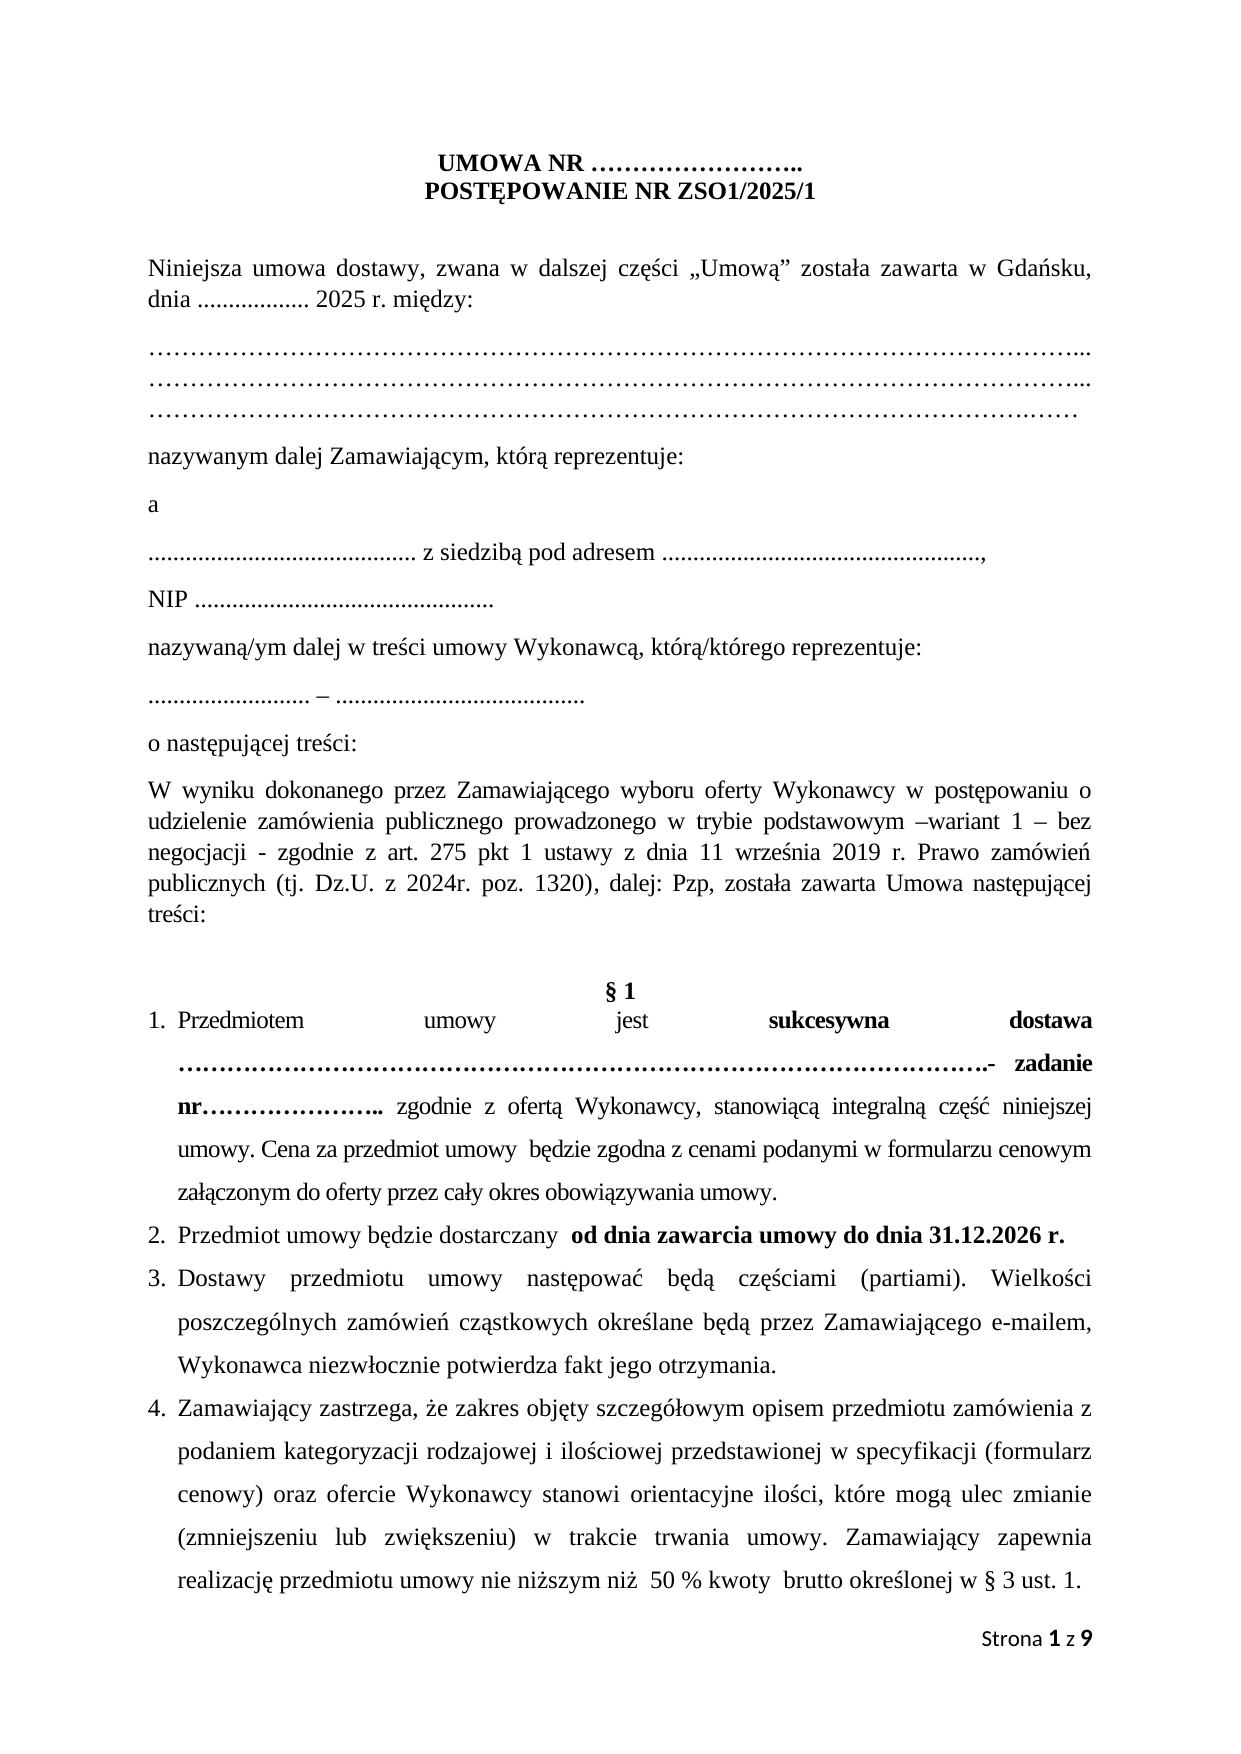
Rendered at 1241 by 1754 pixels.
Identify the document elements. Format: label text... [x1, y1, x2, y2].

text .......................... – ........................................ [148, 680, 1093, 709]
text Niniejsza umowa dostawy, zwana w dalszej części „Umową” została zawarta w Gdańsku, dnia .................. 2025 r. między: [148, 253, 1093, 313]
list Przedmiotem umowy jest sukcesywna dostawa ……………………………………………………………………………………….- zadanie nr………………….. zgodnie z ofertą Wykonawcy, stanowiącą integralną część niniejszej umowy. Cena za przedmiot umowy będzie zgodna z cenami podanymi w formularzu cenowym załączonym do oferty przez cały okres obowiązywania umowy. [148, 1005, 1093, 1206]
text NIP ................................................ [148, 584, 1093, 613]
text W wyniku dokonanego przez Zamawiającego wyboru oferty Wykonawcy w postępowaniu o udzielenie zamówienia publicznego prowadzonego w trybie podstawowym –wariant 1 – bez negocjacji - zgodnie z art. 275 pkt 1 ustawy z dnia 11 września 2019 r. Prawo zamówień publicznych (tj. Dz.U. z 2024r. poz. 1320), dalej: Pzp, została zawarta Umowa następującej treści: [148, 775, 1093, 928]
list Przedmiot umowy będzie dostarczany od dnia zawarcia umowy do dnia 31.12.2026 r. [148, 1220, 1093, 1249]
text POSTĘPOWANIE NR ZSO1/2025/1 [148, 176, 1093, 205]
list Zamawiający zastrzega, że zakres objęty szczegółowym opisem przedmiotu zamówienia z podaniem kategoryzacji rodzajowej i ilościowej przedstawionej w specyfikacji (formularz cenowy) oraz ofercie Wykonawcy stanowi orientacyjne ilości, które mogą ulec zmianie (zmniejszeniu lub zwiększeniu) w trakcie trwania umowy. Zamawiający zapewnia realizację przedmiotu umowy nie niższym niż 50 % kwoty brutto określonej w § 3 ust. 1. [148, 1393, 1093, 1594]
text nazywaną/ym dalej w treści umowy Wykonawcą, którą/którego reprezentuje: [148, 632, 1093, 661]
text o następującej treści: [148, 728, 1093, 756]
list Dostawy przedmiotu umowy następować będą częściami (partiami). Wielkości poszczególnych zamówień cząstkowych określane będą przez Zamawiającego e-mailem, Wykonawca niezwłocznie potwierdza fakt jego otrzymania. [148, 1263, 1093, 1378]
text UMOWA NR …………………….. [148, 148, 1093, 176]
text ........................................... z siedzibą pod adresem ..................................................., [148, 537, 1093, 566]
text a [148, 489, 1093, 518]
text § 1 [148, 976, 1093, 1005]
text …………………………………………………………………………………………………...…………………………………………………………………………………………………...…………………………………………………………………………………………….…… [148, 332, 1093, 422]
text nazywanym dalej Zamawiającym, którą reprezentuje: [148, 441, 1093, 470]
